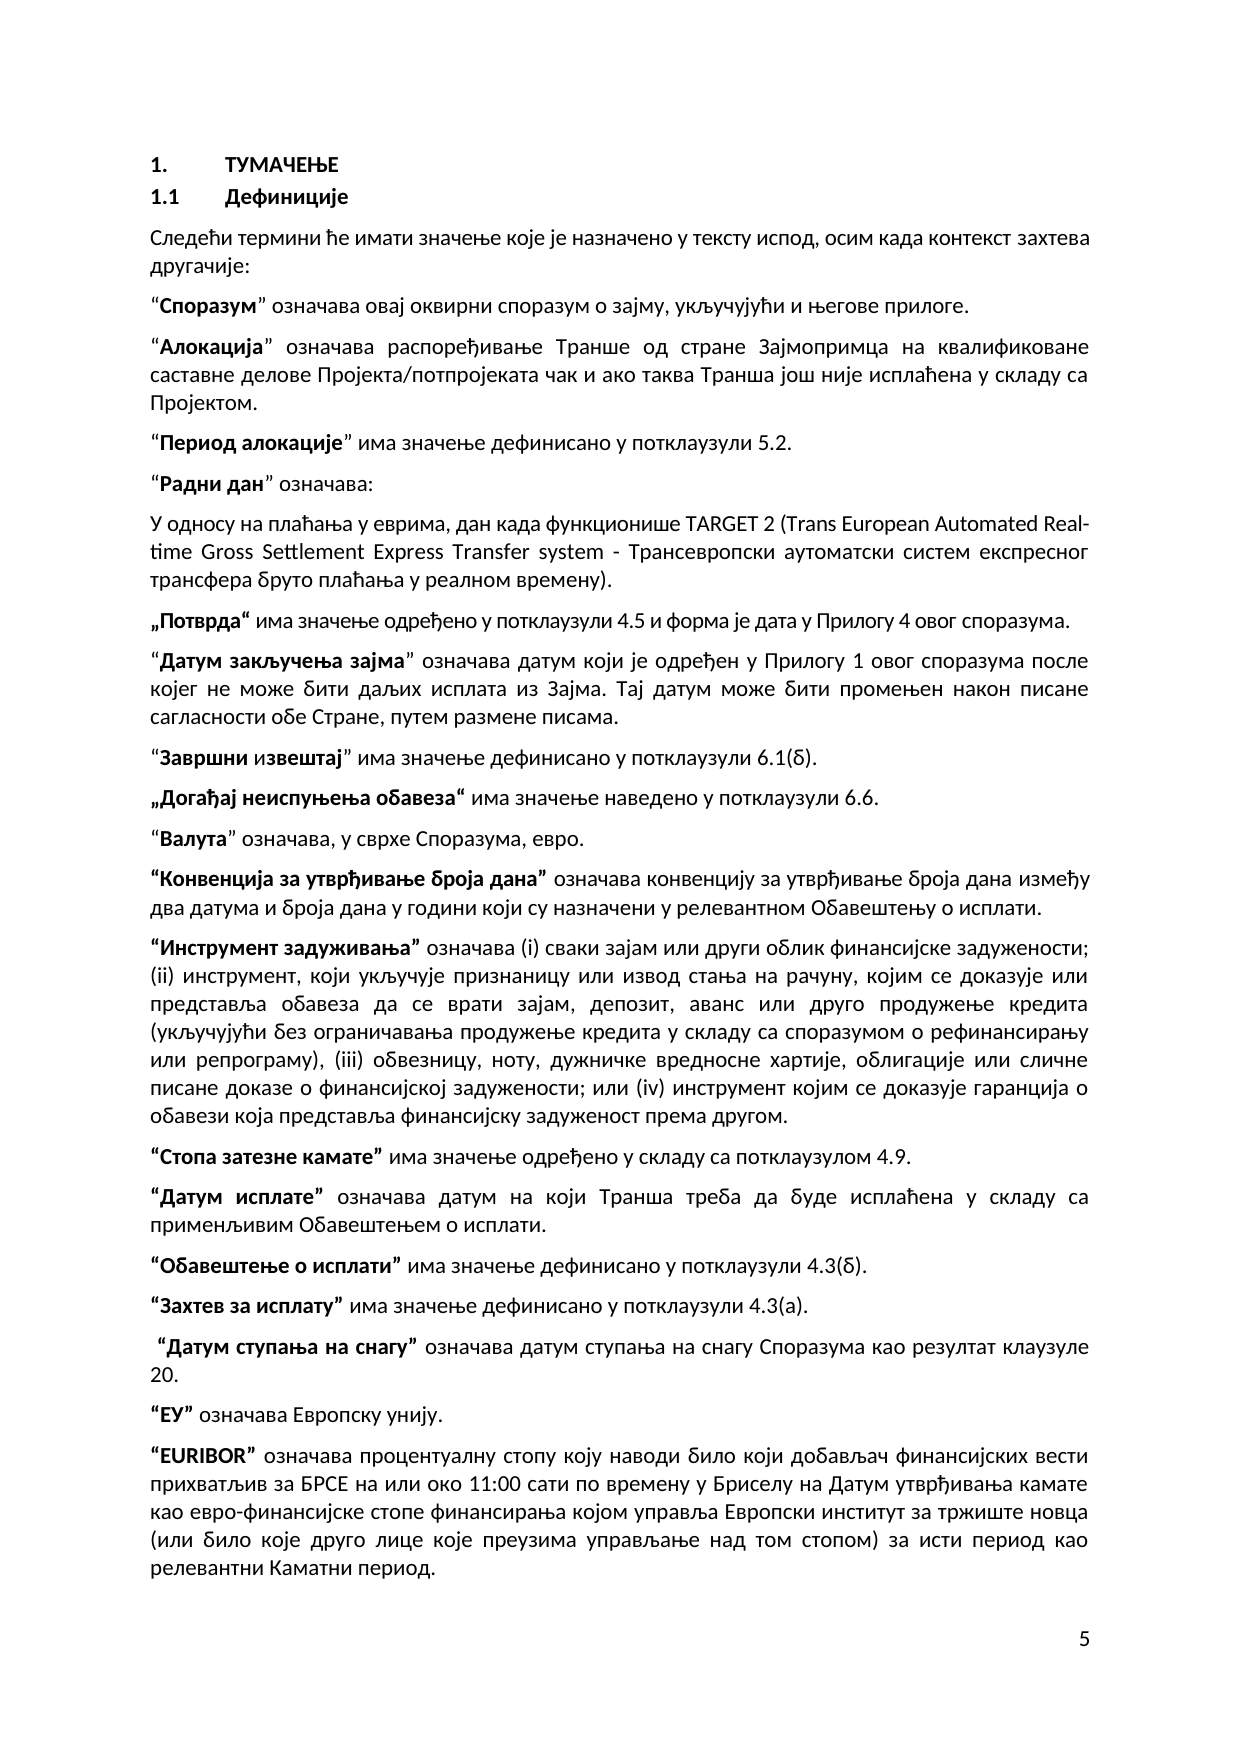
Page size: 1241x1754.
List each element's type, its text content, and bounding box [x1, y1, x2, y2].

text “Захтев за исплату” има значење дефинисано у потклаузули 4.3(a). [150, 1291, 1090, 1319]
subtitle 1.1 Дефиниције [150, 182, 1090, 210]
text „Потврда“ има значење одређено у потклаузули 4.5 и форма је дата у Прилогу 4 овог споразума. [150, 606, 1090, 634]
text “Период алокације” има значење дефинисано у потклаузули 5.2. [150, 428, 1090, 456]
text “Конвенција за утврђивање броја дана” означава конвенцију за утврђивање броја дана између два датума и броја дана у години који су назначени у релевантном Обавештењу о исплати. [150, 864, 1090, 921]
text “Алокација” означава распоређивање Транше од стране Зајмопримца на квалификоване саставне делове Пројекта/потпројеката чак и ако таква Транша још није исплаћена у складу са Пројектом. [150, 332, 1090, 416]
text “Датум ступања на снагу” означава датум ступања на снагу Споразума као резултат клаузуле 20. [150, 1332, 1090, 1388]
text “Обавештење о исплати” има значење дефинисано у потклаузули 4.3(б). [150, 1251, 1090, 1279]
text “Датум закључења зајма” означава датум који је одређен у Прилогу 1 овог споразума после којег не може бити даљих исплата из Зајма. Тај датум може бити промењен након писане сагласности обе Стране, путем размене писама. [150, 646, 1090, 731]
text “Инструмент задуживања” означава (i) сваки зајам или други облик финансијске задужености; (ii) инструмент, који укључује признаницу или извод стања на рачуну, којим се доказује или представља обавеза да се врати зајам, депозит, аванс или друго продужење кредита (укључујући без ограничавања продужење кредита у складу са споразумом о рефинансирању или репрограму), (iii) обвезницу, ноту, дужничке вредносне хартије, облигације или сличне писане доказе о финансијској задужености; или (iv) инструмент којим се доказује гаранција о обавези која представља финансијску задуженост према другом. [150, 933, 1090, 1129]
text „Догађај неиспуњења обавеза“ има значење наведено у потклаузули 6.6. [150, 783, 1090, 812]
text Следећи термини ће имати значење које је назначено у тексту испод, осим када контекст захтева другачије: [150, 223, 1090, 279]
text “EURIBOR” означава процентуалну стопу коју наводи било који добављач финансијских вести прихватљив за БРСЕ на или око 11:00 сати по времену у Бриселу на Датум утврђивања камате као евро-финансијске стопе финансирања којом управља Европски институт за тржиште новца (или било које друго лице које преузима управљање над том стопом) за исти период као релевантни Каматни период. [150, 1441, 1090, 1581]
text У односу на плаћања у еврима, дан када функционише TARGET 2 (Trans European Automated Real-time Gross Settlement Express Transfer system - Трансевропски аутоматски систем експресног трансфера бруто плаћања у реалном времену). [150, 509, 1090, 593]
text “Завршни извештај” има значење дефинисано у потклаузули 6.1(б). [150, 743, 1090, 771]
text “ЕУ” означава Европску унију. [150, 1400, 1090, 1428]
text “Споразум” означава овај оквирни споразум о зајму, укључујући и његове прилоге. [150, 291, 1090, 319]
text “Стопа затезне камате” има значење одређено у складу са потклаузулом 4.9. [150, 1142, 1090, 1170]
text “Валута” означава, у сврхе Споразума, евро. [150, 824, 1090, 852]
text “Датум исплате” означава датум на који Транша треба да буде исплаћена у складу са применљивим Обавештењем о исплати. [150, 1182, 1090, 1238]
text “Радни дан” означава: [150, 469, 1090, 497]
subtitle 1. ТУМАЧЕЊЕ [150, 150, 1090, 178]
